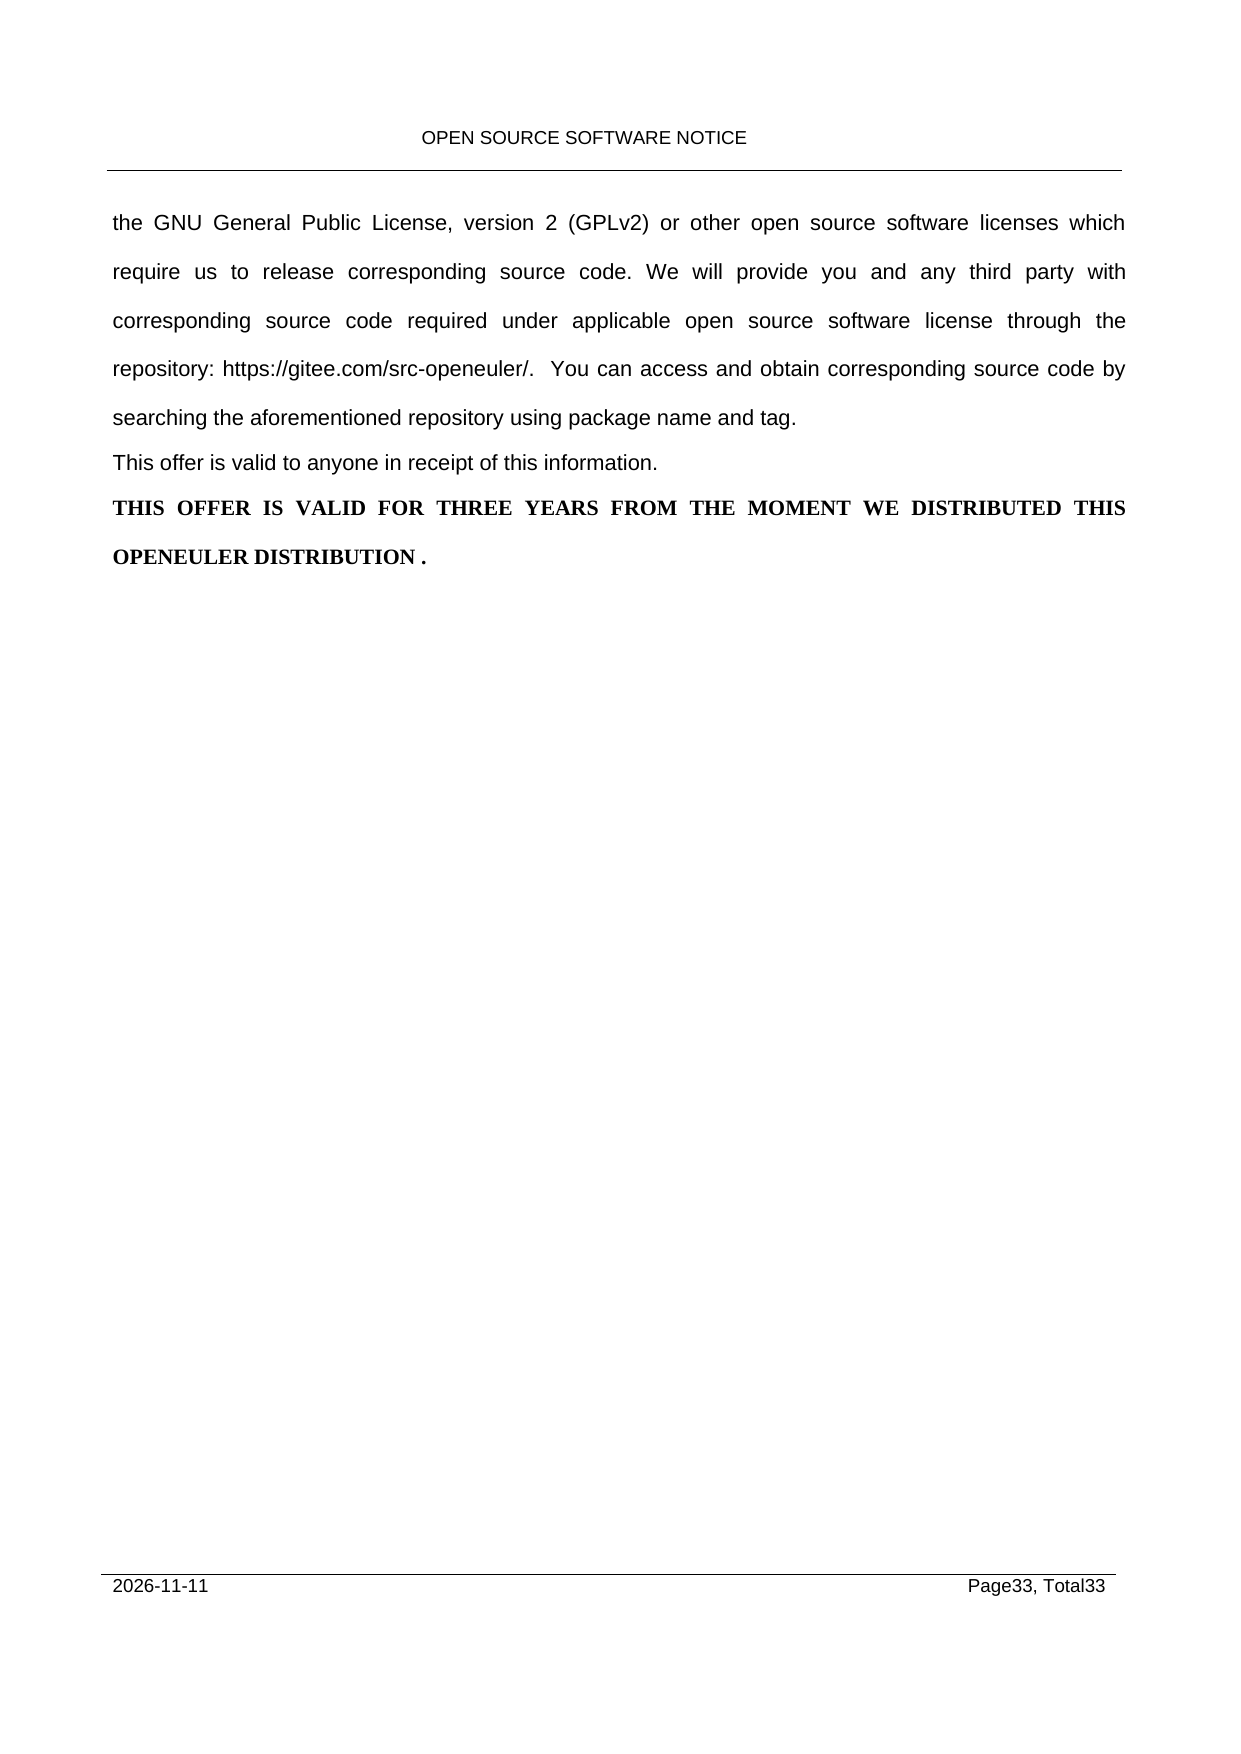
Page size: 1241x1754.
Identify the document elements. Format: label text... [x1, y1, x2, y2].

text THIS OFFER IS VALID FOR THREE YEARS FROM THE MOMENT WE DISTRIBUTED THIS OPENEULER DISTRIBUTION . [112, 492, 1128, 573]
text This offer is valid to anyone in receipt of this information. [112, 446, 1128, 479]
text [112, 206, 1128, 434]
